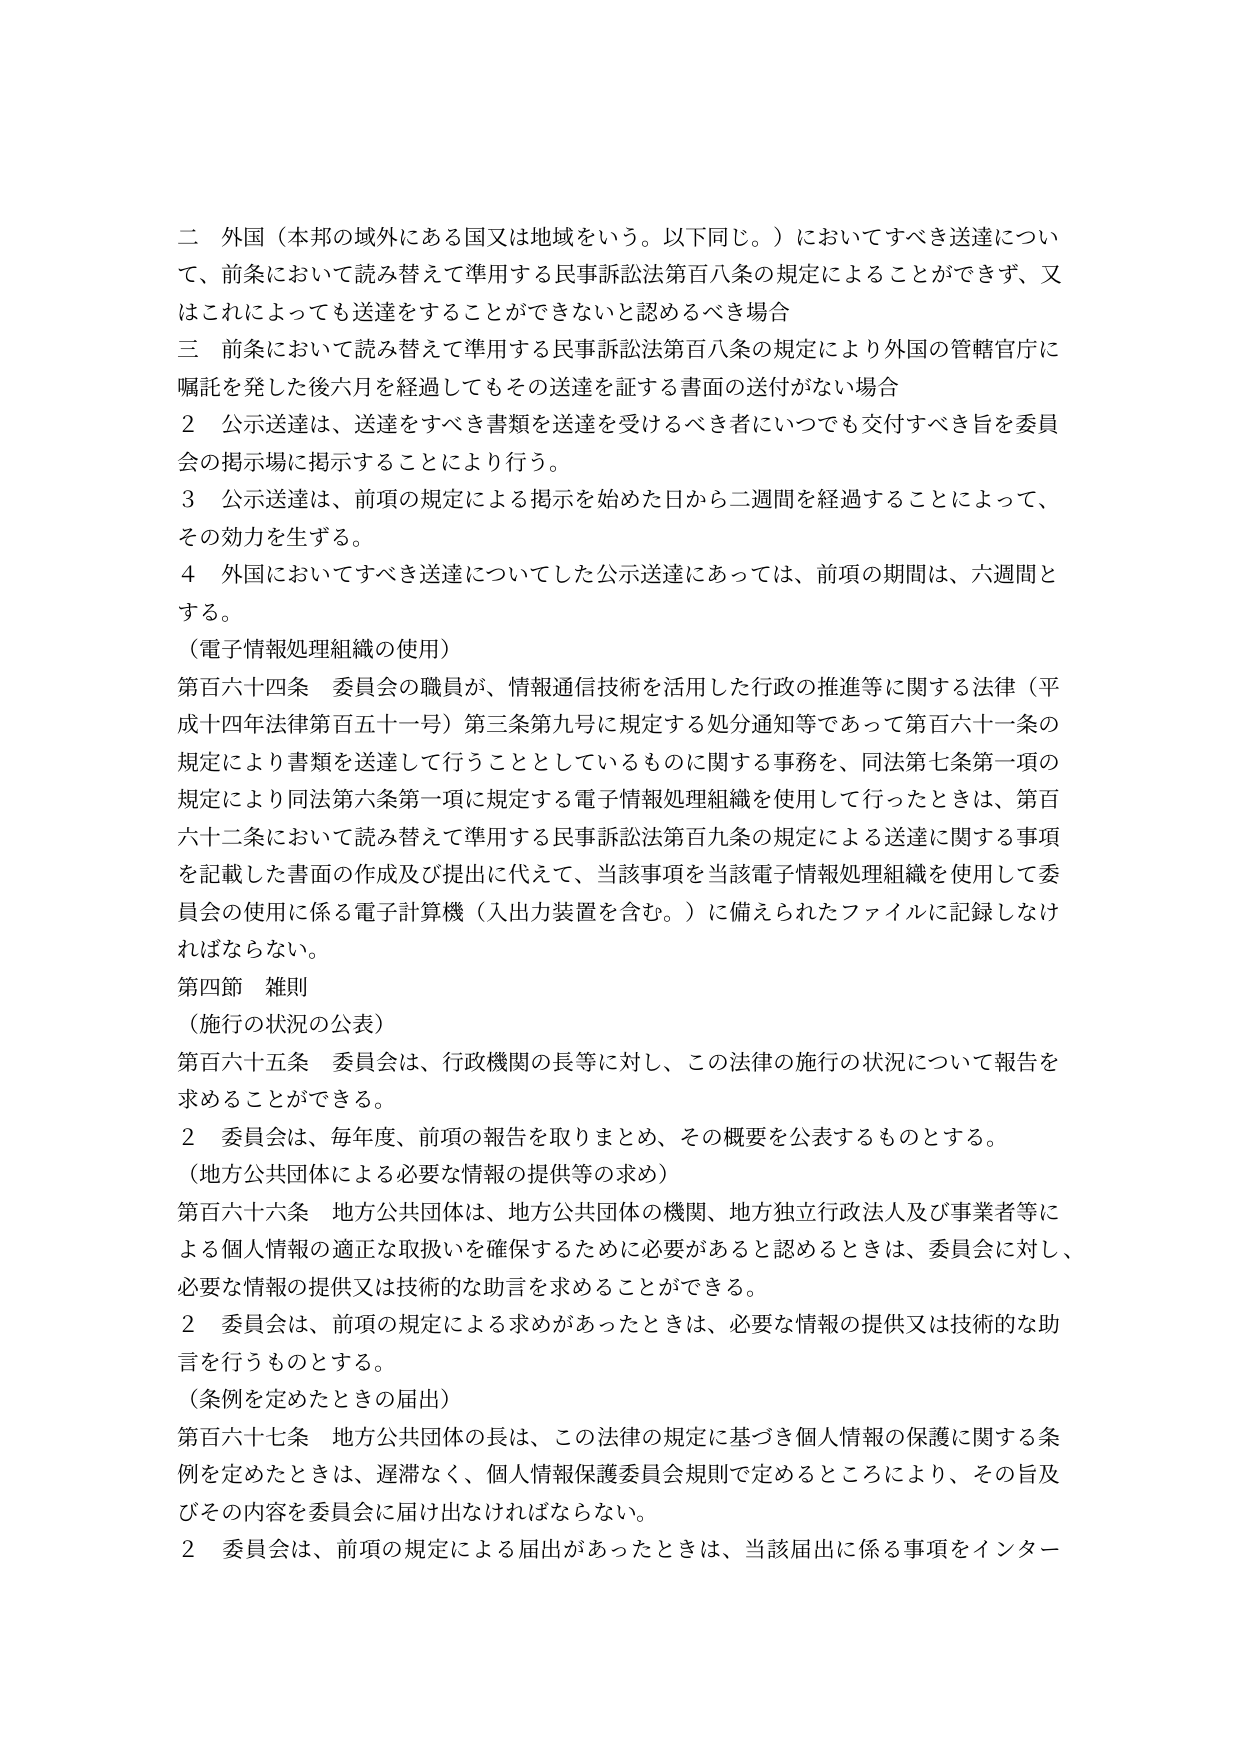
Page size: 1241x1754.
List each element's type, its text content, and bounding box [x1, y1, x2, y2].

text ２ 委員会は、毎年度、前項の報告を取りまとめ、その概要を公表するものとする。 [177, 1117, 1063, 1154]
text ２ 委員会は、前項の規定による求めがあったときは、必要な情報の提供又は技術的な助言を行うものとする。 [177, 1304, 1063, 1379]
text （条例を定めたときの届出） [177, 1379, 1063, 1417]
text 第百六十五条 委員会は、行政機関の長等に対し、この法律の施行の状況について報告を求めることができる。 [177, 1042, 1063, 1117]
text （地方公共団体による必要な情報の提供等の求め） [177, 1154, 1063, 1192]
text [177, 1529, 1063, 1567]
text 三 前条において読み替えて準用する民事訴訟法第百八条の規定により外国の管轄官庁に嘱託を発した後六月を経過してもその送達を証する書面の送付がない場合 [177, 329, 1063, 404]
text 第百六十六条 地方公共団体は、地方公共団体の機関、地方独立行政法人及び事業者等による個人情報の適正な取扱いを確保するために必要があると認めるときは、委員会に対し、必要な情報の提供又は技術的な助言を求めることができる。 [177, 1192, 1063, 1304]
text （施行の状況の公表） [177, 1004, 1063, 1042]
text ４ 外国においてすべき送達についてした公示送達にあっては、前項の期間は、六週間とする。 [177, 554, 1063, 629]
text 第百六十四条 委員会の職員が、情報通信技術を活用した行政の推進等に関する法律（平成十四年法律第百五十一号）第三条第九号に規定する処分通知等であって第百六十一条の規定により書類を送達して行うこととしているものに関する事務を、同法第七条第一項の規定により同法第六条第一項に規定する電子情報処理組織を使用して行ったときは、第百六十二条において読み替えて準用する民事訴訟法第百九条の規定による送達に関する事項を記載した書面の作成及び提出に代えて、当該事項を当該電子情報処理組織を使用して委員会の使用に係る電子計算機（入出力装置を含む。）に備えられたファイルに記録しなければならない。 [177, 667, 1063, 967]
text 第四節 雑則 [177, 967, 1063, 1004]
text 二 外国（本邦の域外にある国又は地域をいう。以下同じ。）においてすべき送達について、前条において読み替えて準用する民事訴訟法第百八条の規定によることができず、又はこれによっても送達をすることができないと認めるべき場合 [177, 217, 1063, 329]
text （電子情報処理組織の使用） [177, 629, 1063, 667]
text 第百六十七条 地方公共団体の長は、この法律の規定に基づき個人情報の保護に関する条例を定めたときは、遅滞なく、個人情報保護委員会規則で定めるところにより、その旨及びその内容を委員会に届け出なければならない。 [177, 1417, 1063, 1529]
text ３ 公示送達は、前項の規定による掲示を始めた日から二週間を経過することによって、その効力を生ずる。 [177, 479, 1063, 554]
text ２ 公示送達は、送達をすべき書類を送達を受けるべき者にいつでも交付すべき旨を委員会の掲示場に掲示することにより行う。 [177, 404, 1063, 479]
